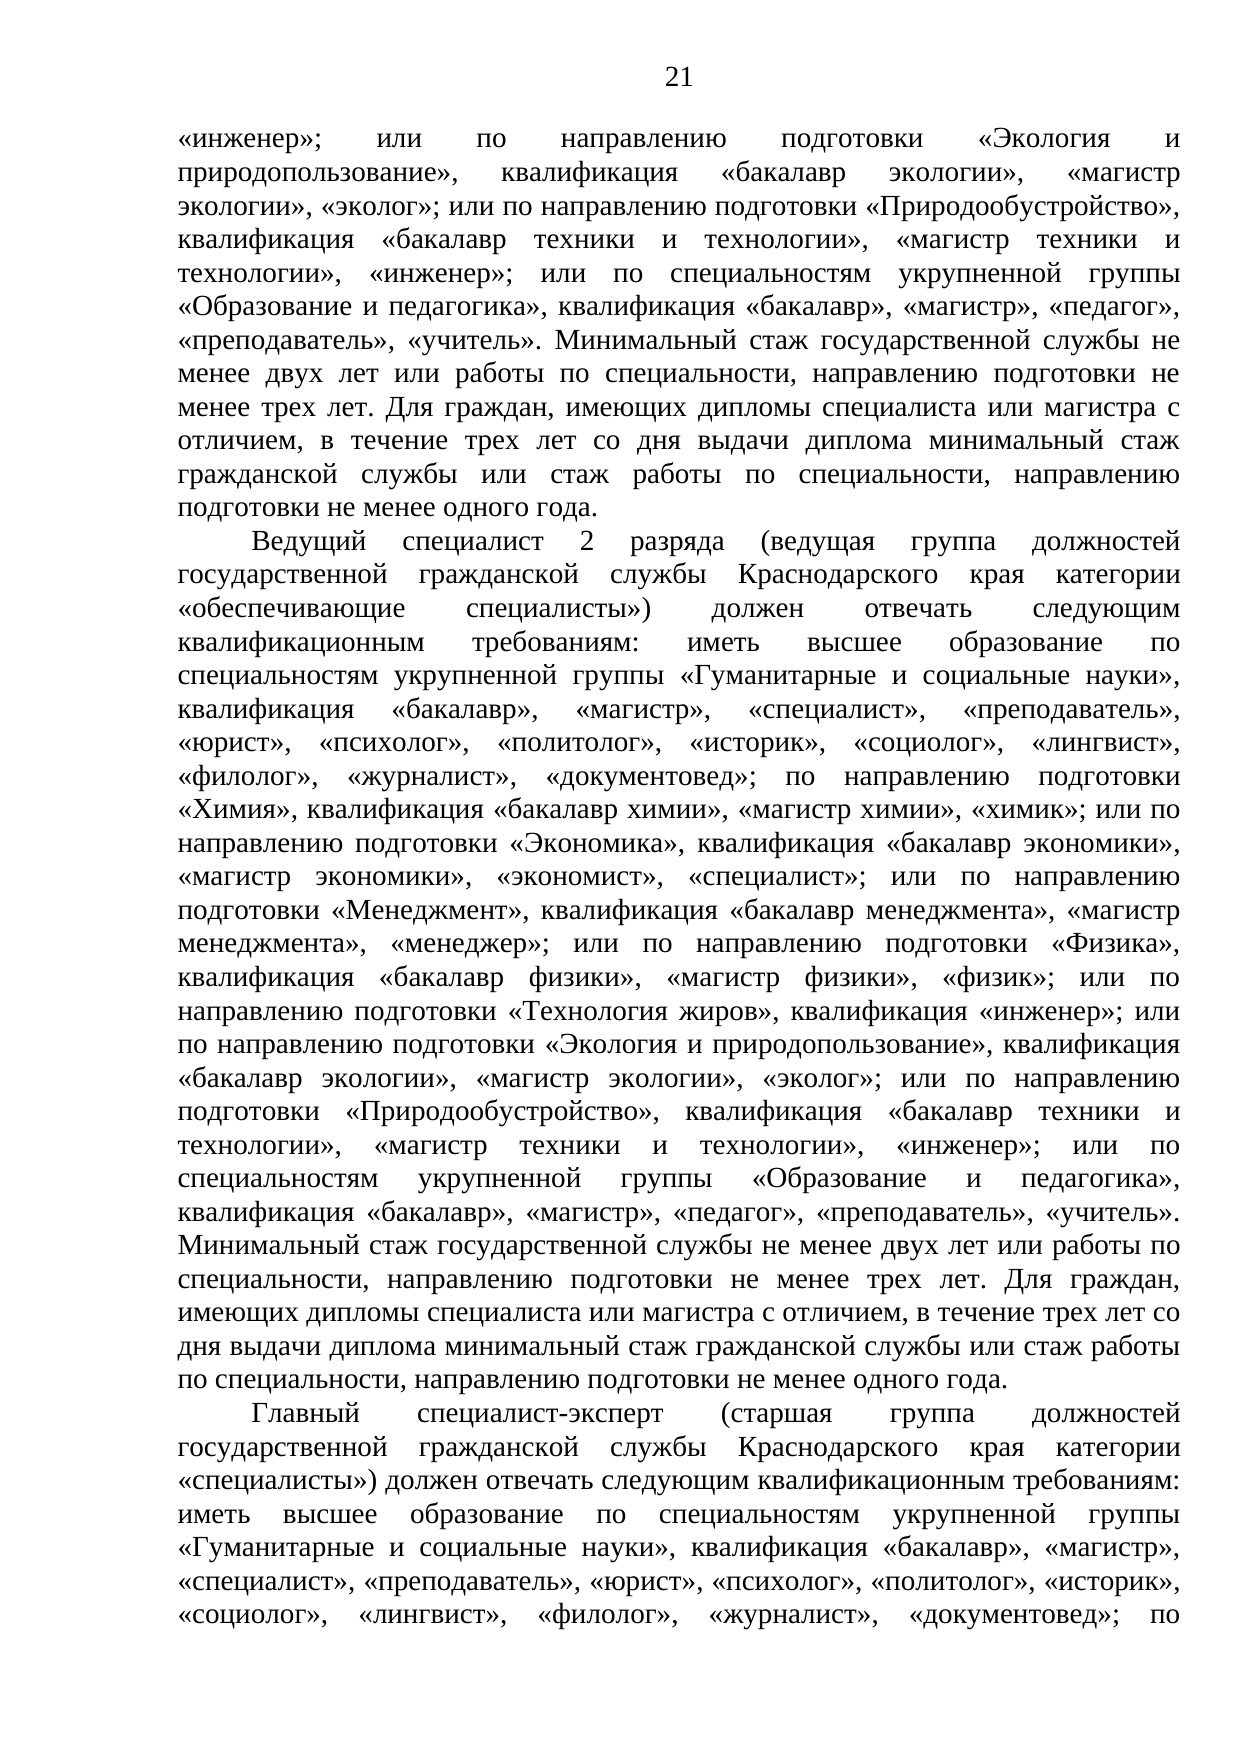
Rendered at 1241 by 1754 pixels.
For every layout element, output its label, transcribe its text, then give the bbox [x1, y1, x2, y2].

text Ведущий специалист 2 разряда (ведущая группа должностей государственной гражданской службы Краснодарского края категории «обеспечивающие специалисты») должен отвечать следующим квалификационным требованиям: иметь высшее образование по специальностям укрупненной группы «Гуманитарные и социальные науки», квалификация «бакалавр», «магистр», «специалист», «преподаватель», «юрист», «психолог», «политолог», «историк», «социолог», «лингвист», «филолог», «журналист», «документовед»; по направлению подготовки «Химия», квалификация «бакалавр химии», «магистр химии», «химик»; или по направлению подготовки «Экономика», квалификация «бакалавр экономики», «магистр экономики», «экономист», «специалист»; или по направлению подготовки «Менеджмент», квалификация «бакалавр менеджмента», «магистр менеджмента», «менеджер»; или по направлению подготовки «Физика», квалификация «бакалавр физики», «магистр физики», «физик»; или по направлению подготовки «Технология жиров», квалификация «инженер»; или по направлению подготовки «Экология и природопользование», квалификация «бакалавр экологии», «магистр экологии», «эколог»; или по направлению подготовки «Природообустройство», квалификация «бакалавр техники и технологии», «магистр техники и технологии», «инженер»; или по специальностям укрупненной группы «Образование и педагогика», квалификация «бакалавр», «магистр», «педагог», «преподаватель», «учитель». Минимальный стаж государственной службы не менее двух лет или работы по специальности, направлению подготовки не менее трех лет. Для граждан, имеющих дипломы специалиста или магистра с отличием, в течение трех лет со дня выдачи диплома минимальный стаж гражданской службы или стаж работы по специальности, направлению подготовки не менее одного года. [177, 523, 1181, 1395]
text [177, 121, 1181, 523]
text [177, 1395, 1181, 1630]
